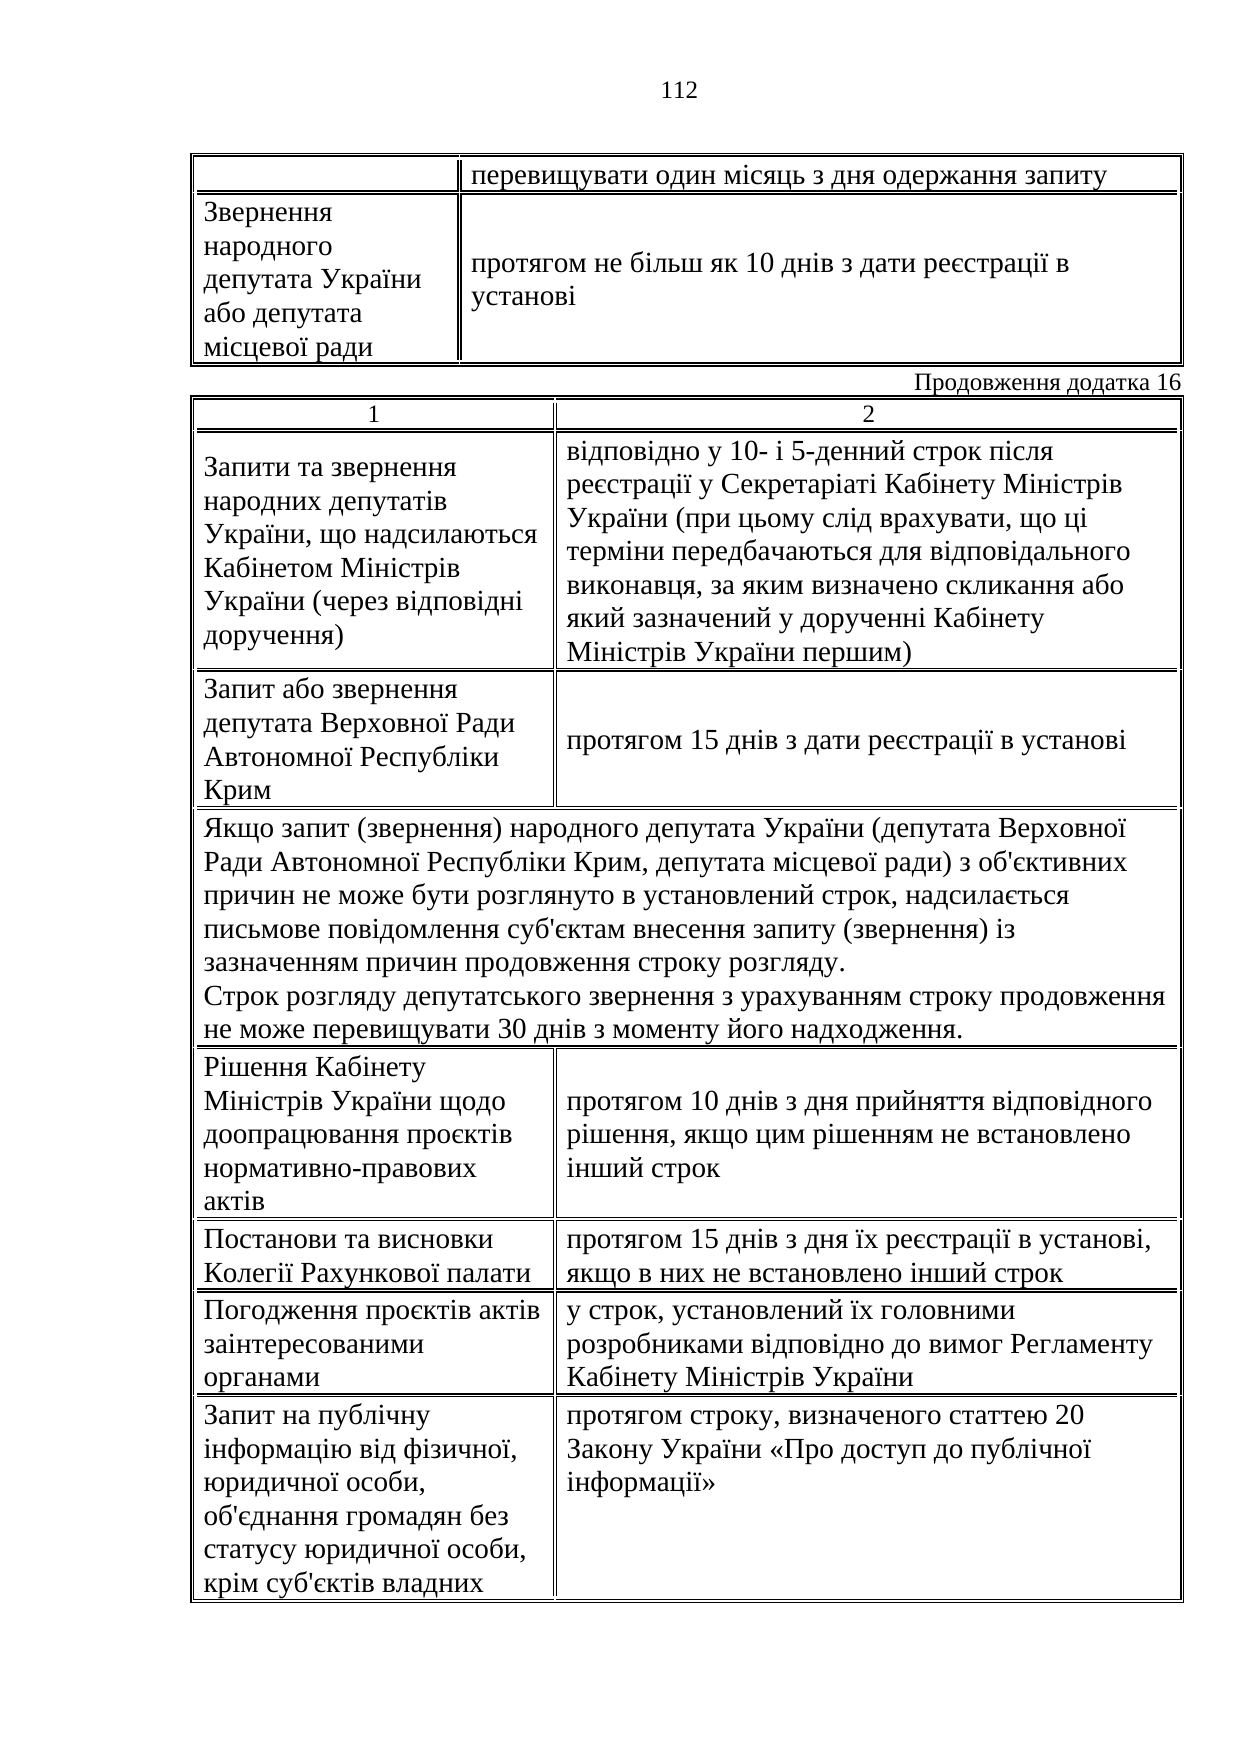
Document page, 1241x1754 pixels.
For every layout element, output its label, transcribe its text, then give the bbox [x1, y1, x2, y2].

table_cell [194, 157, 459, 190]
table_cell Якщо запит (звернення) народного депутата України (депутата Верховної Ради Автономної Республіки Крим, депутата місцевої ради) з об'єктивних причин не може бути розглянуто в установлений строк, надсилається письмове повідомлення суб'єктам внесення запиту (звернення) із зазначенням причин продовження строку розгляду. Строк розгляду депутатського звернення з урахуванням строку продовження не може перевищувати 30 днів з моменту його надходження. [192, 806, 1182, 1045]
table_header 1 [192, 397, 555, 428]
table_cell Рішення Кабінету Міністрів України щодо доопрацювання проєктів нормативно-правових актів [194, 1045, 553, 1217]
table_cell протягом не більш як 10 днів з дати реєстрації в установі [460, 190, 1182, 362]
table_cell Запит або звернення депутата Верховної Ради Автономної Республіки Крим [192, 668, 555, 806]
table_cell Запити та звернення народних депутатів України, що надсилаються Кабінетом Міністрів України (через відповідні доручення) [192, 428, 555, 667]
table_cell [460, 157, 1180, 190]
table_header 2 [555, 399, 1180, 428]
table_cell Погодження проєктів актів заінтересованими органами [192, 1288, 555, 1393]
table_cell у строк, установлений їх головними розробниками відповідно до вимог Регламенту Кабінету Міністрів України [555, 1288, 1182, 1393]
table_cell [555, 1393, 1182, 1599]
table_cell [192, 1393, 555, 1599]
table_cell Постанови та висновки Колегії Рахункової палати [192, 1217, 555, 1288]
table_cell протягом 15 днів з дати реєстрації в установі [555, 668, 1182, 806]
table_cell відповідно у 10- і 5-денний строк після реєстрації у Секретаріаті Кабінету Міністрів України (при цьому слід врахувати, що ці терміни передбачаються для відповідального виконавця, за яким визначено скликання або який зазначений у дорученні Кабінету Міністрів України першим) [555, 428, 1182, 667]
text Продовження додатка 16 [177, 367, 1181, 395]
table_cell Звернення народного депутата України або депутата місцевої ради [192, 190, 459, 362]
table_cell протягом 10 днів з дня прийняття відповідного рішення, якщо цим рішенням не встановлено інший строк [557, 1045, 1181, 1217]
table_cell протягом 15 днів з дня їх реєстрації в установі, якщо в них не встановлено інший строк [555, 1217, 1182, 1288]
